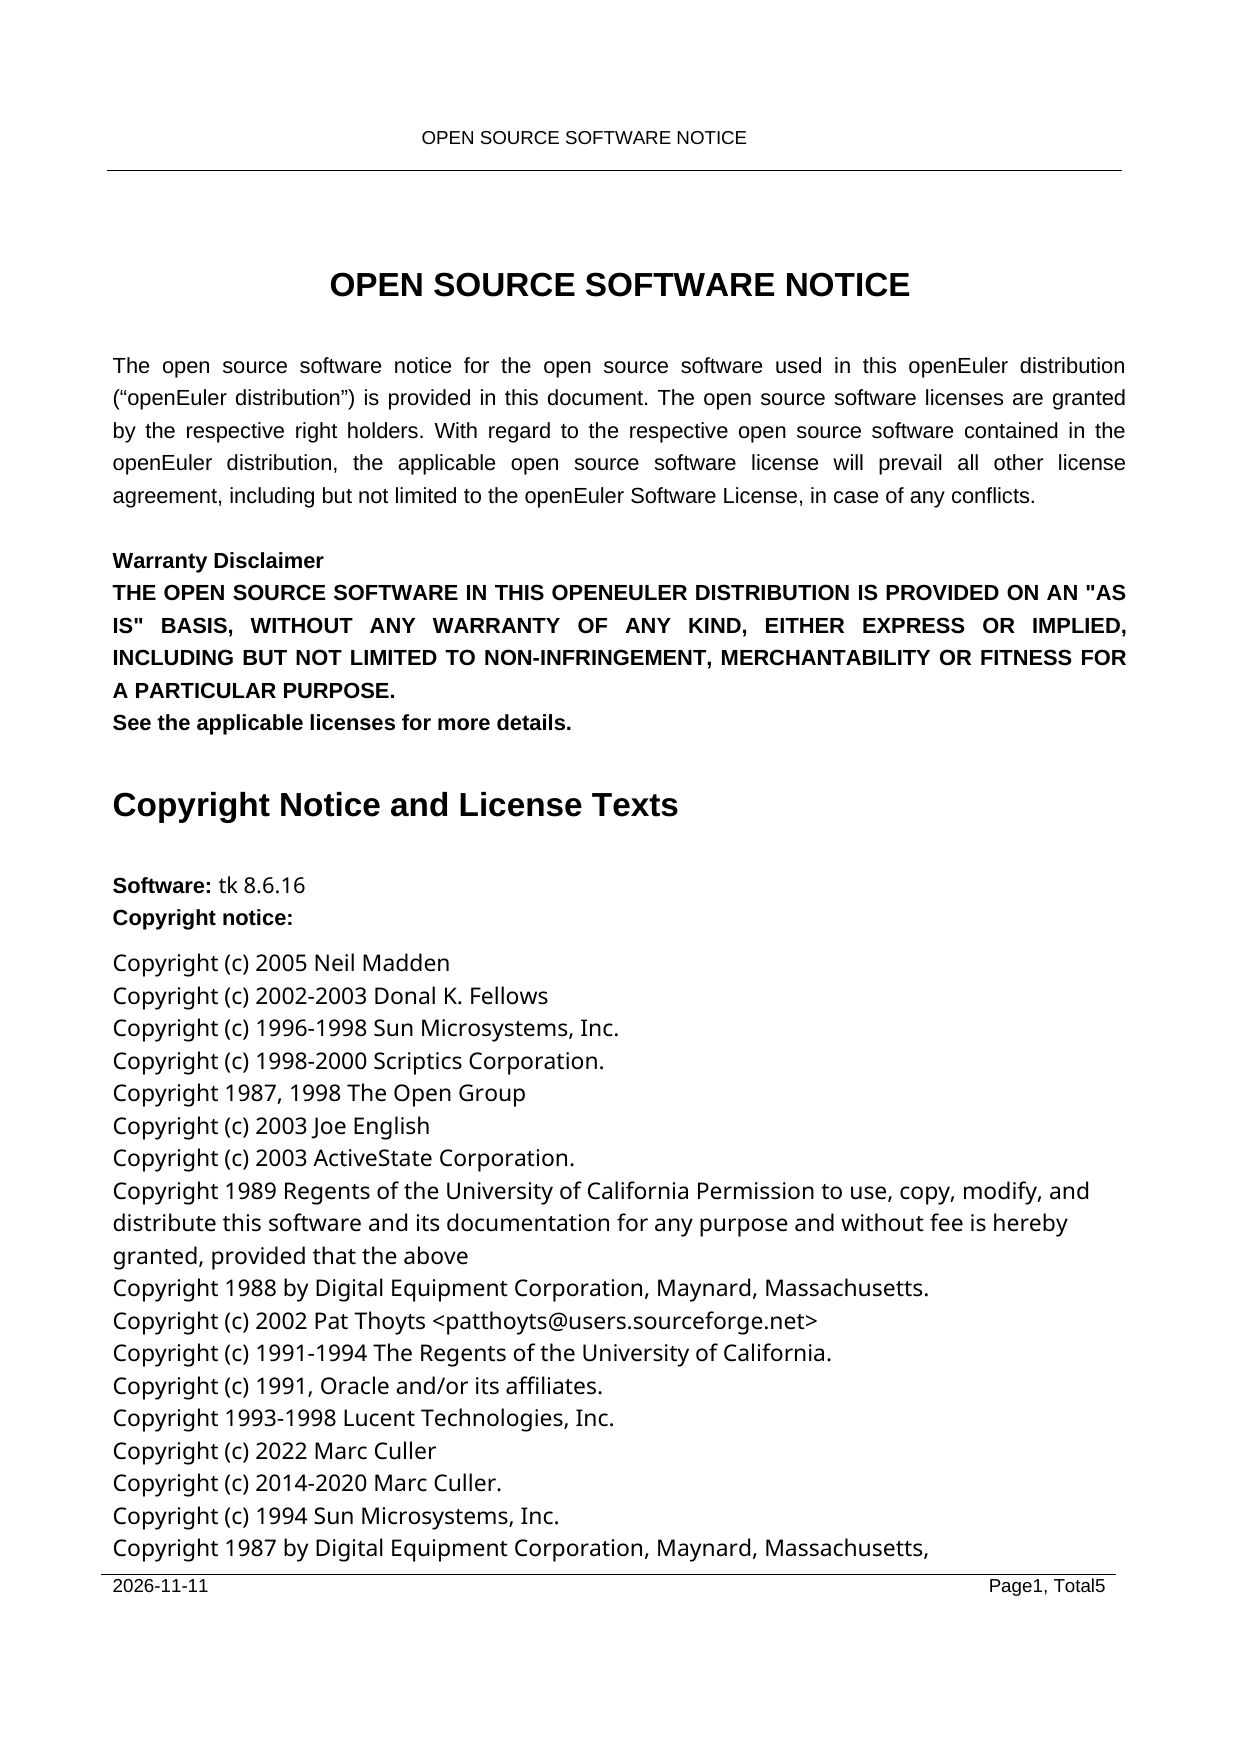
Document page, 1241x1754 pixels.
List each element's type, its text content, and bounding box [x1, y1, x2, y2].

text OPEN SOURCE SOFTWARE NOTICE [112, 251, 1128, 316]
text Warranty Disclaimer [112, 544, 1128, 576]
title Software: tk 8.6.16 [112, 869, 1128, 901]
text The open source software notice for the open source software used in this openEuler distribution (“openEuler distribution”) is provided in this document. The open source software licenses are granted by the respective right holders. With regard to the respective open source software contained in the openEuler distribution, the applicable open source software license will prevail all other license agreement, including but not limited to the openEuler Software License, in case of any conflicts. [112, 349, 1128, 511]
text Copyright Notice and License Texts [112, 771, 1128, 836]
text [112, 947, 1128, 1564]
text THE OPEN SOURCE SOFTWARE IN THIS OPENEULER DISTRIBUTION IS PROVIDED ON AN "AS IS" BASIS, WITHOUT ANY WARRANTY OF ANY KIND, EITHER EXPRESS OR IMPLIED, INCLUDING BUT NOT LIMITED TO NON-INFRINGEMENT, MERCHANTABILITY OR FITNESS FOR A PARTICULAR PURPOSE. See the applicable licenses for more details. [112, 576, 1128, 739]
text Copyright notice: [112, 901, 1128, 934]
